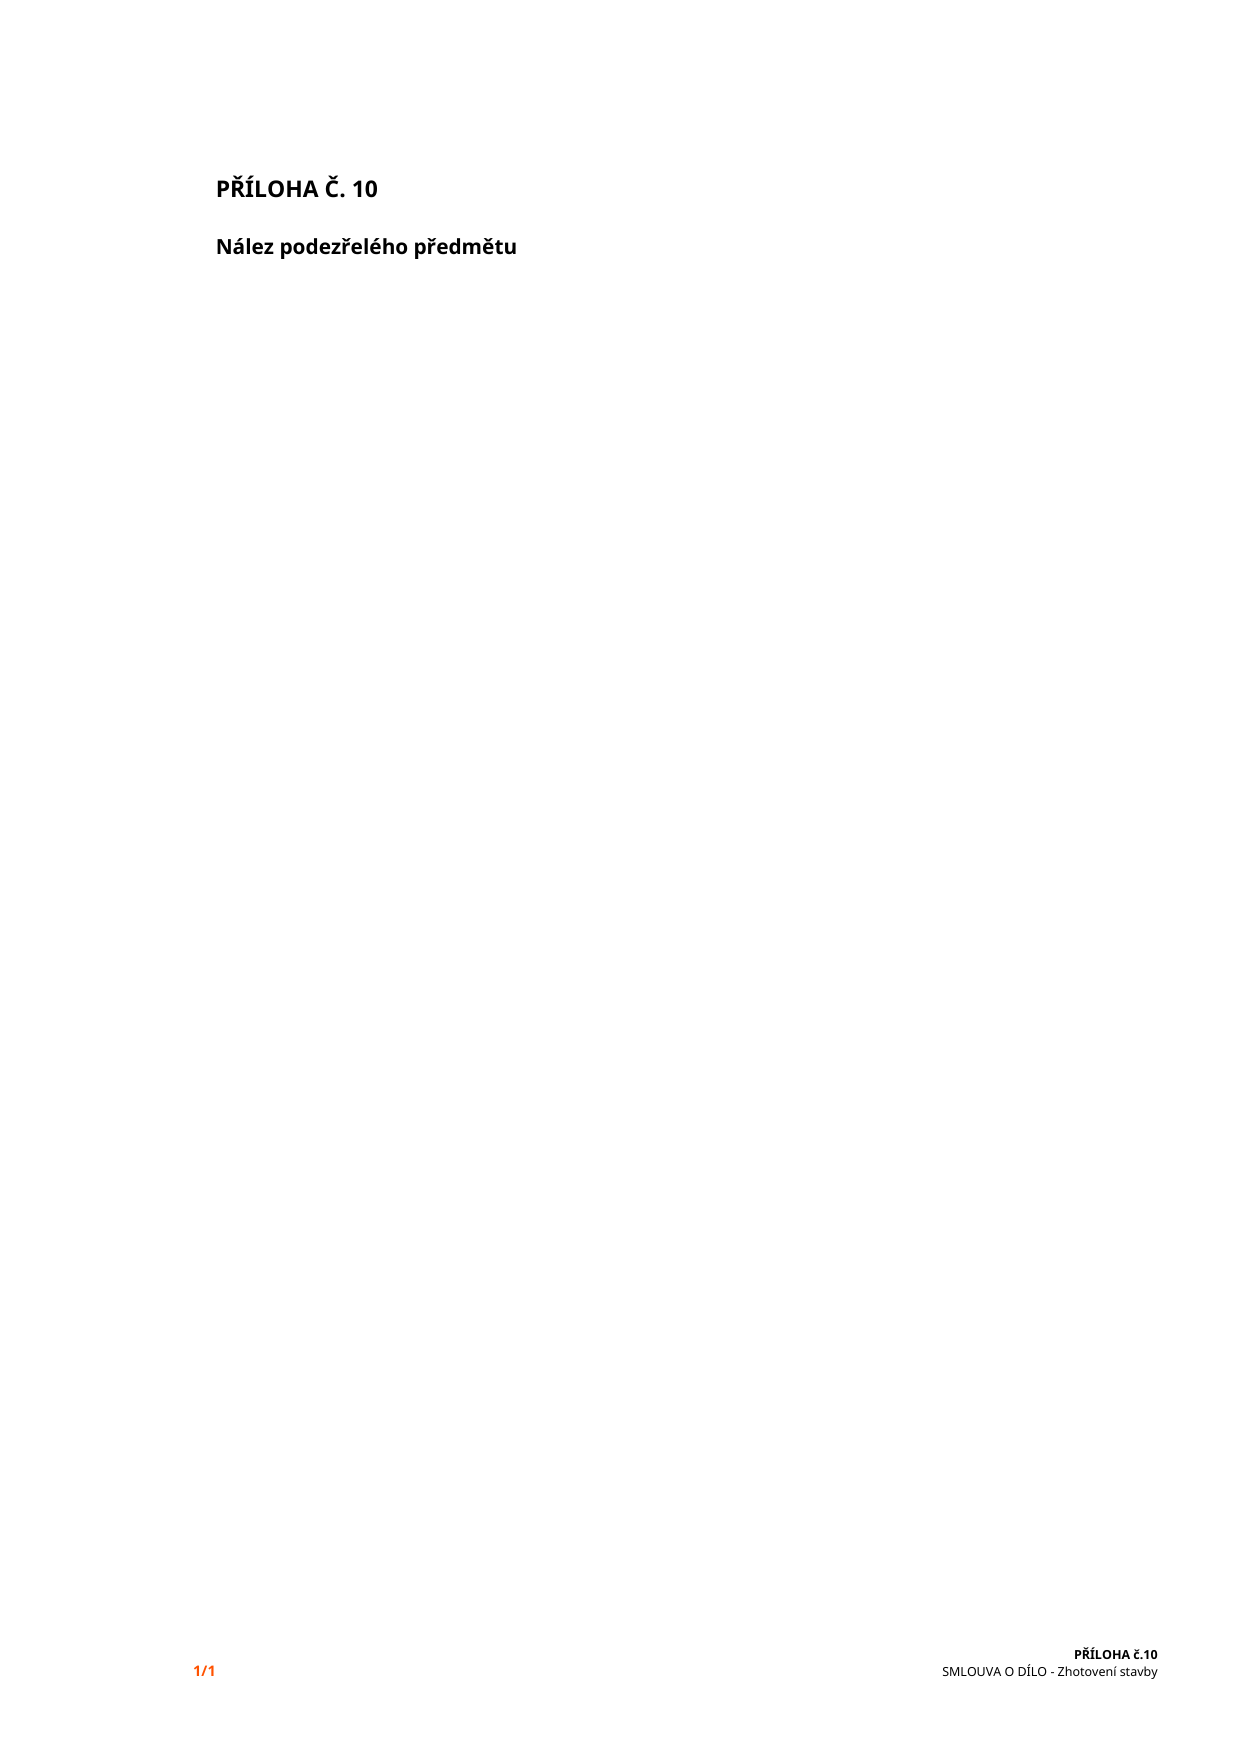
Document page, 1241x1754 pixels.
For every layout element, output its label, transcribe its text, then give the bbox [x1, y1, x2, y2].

text Nález podezřelého předmětu [216, 232, 1093, 260]
text Příloha č. 10 [216, 172, 1093, 204]
